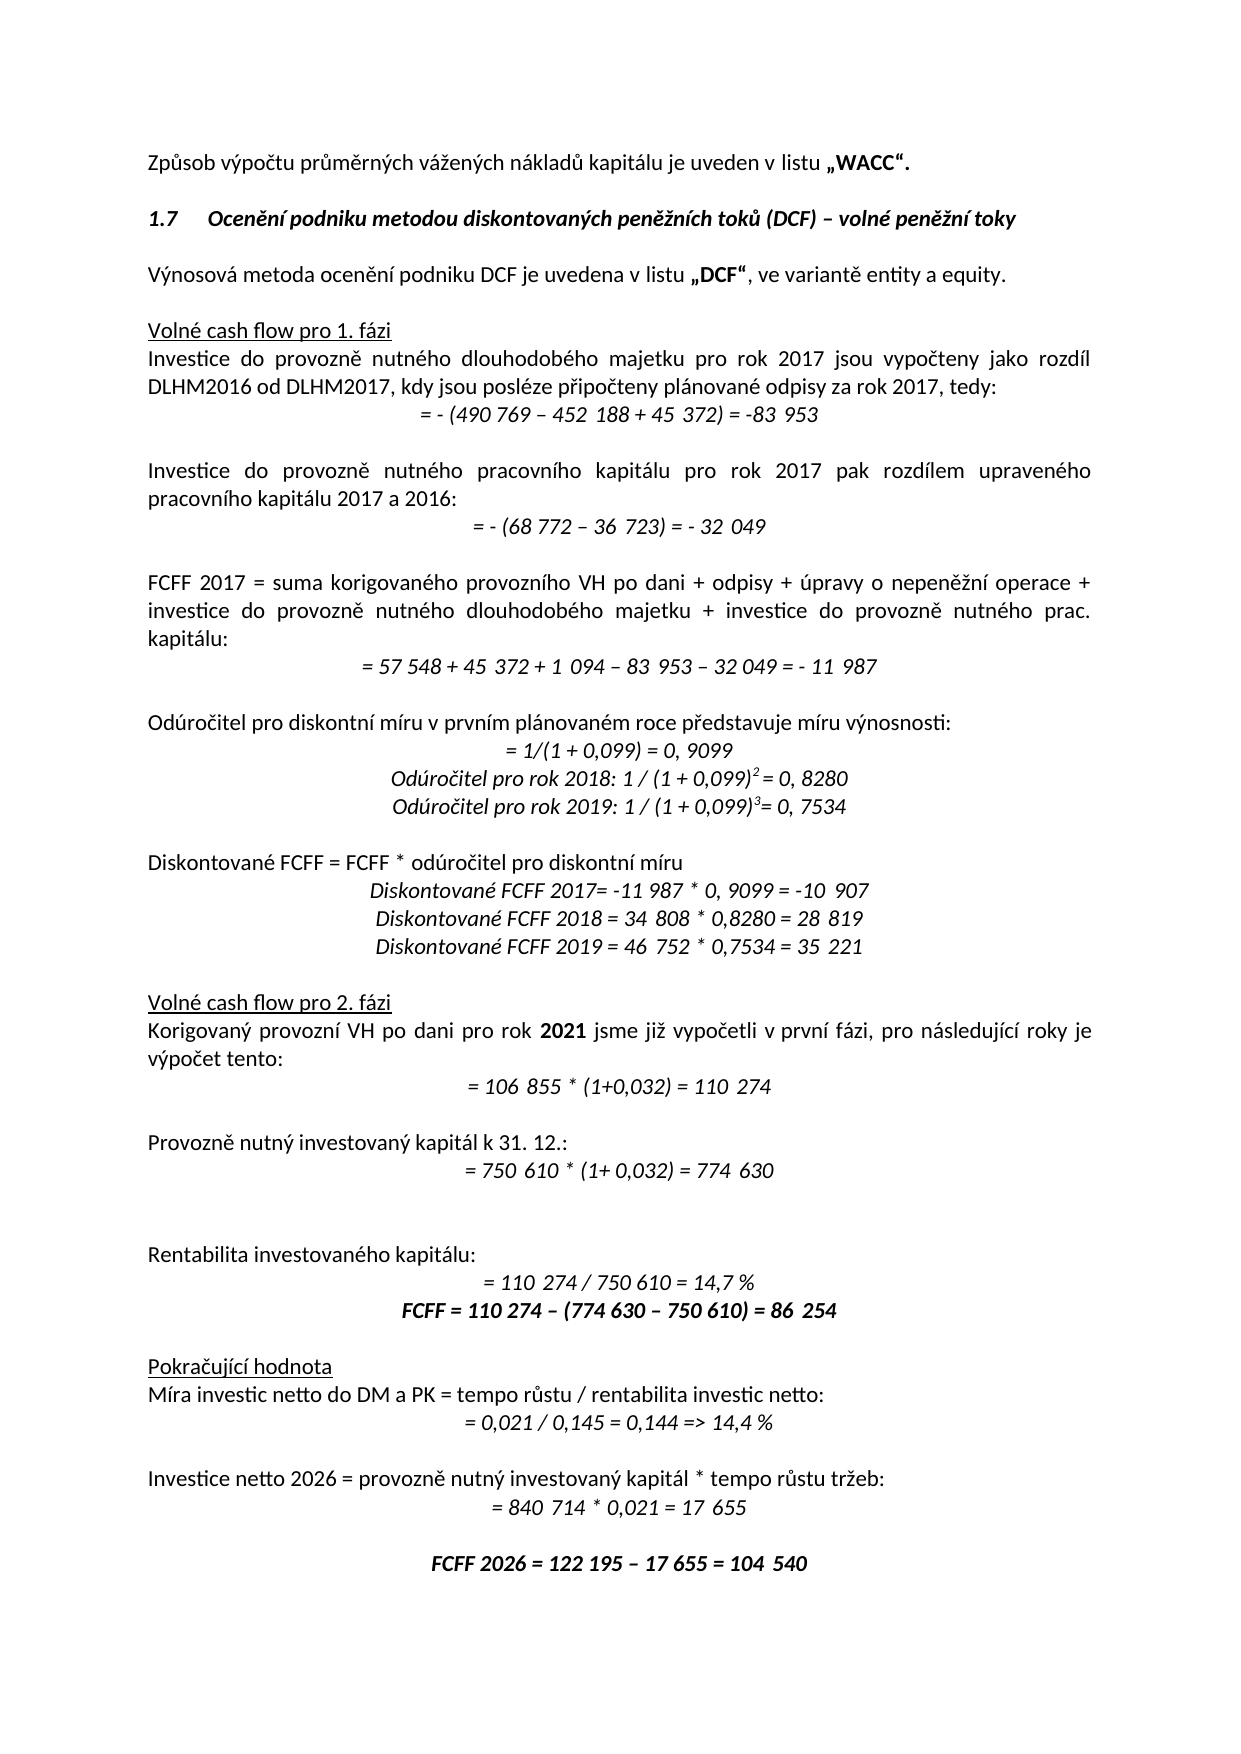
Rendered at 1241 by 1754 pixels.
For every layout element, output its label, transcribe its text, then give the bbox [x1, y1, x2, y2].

text Korigovaný provozní VH po dani pro rok 2021 jsme již vypočetli v první fázi, pro následující roky je výpočet tento: [148, 1016, 1093, 1072]
text Provozně nutný investovaný kapitál k 31. 12.: [148, 1128, 1093, 1156]
text = 1/(1 + 0,099) = 0, 9099 [148, 736, 1093, 764]
text Diskontované FCFF 2018 = 34 808 * 0,8280 = 28 819 [148, 904, 1093, 932]
text Výnosová metoda ocenění podniku DCF je uvedena v listu „DCF“, ve variantě entity a equity. [148, 260, 1093, 288]
text Diskontované FCFF 2017= -11 987 * 0, 9099 = -10 907 [148, 876, 1093, 904]
text Diskontované FCFF = FCFF * odúročitel pro diskontní míru [148, 848, 1093, 876]
text Odúročitel pro rok 2018: 1 / (1 + 0,099)2 = 0, 8280 [148, 764, 1093, 792]
text Investice do provozně nutného dlouhodobého majetku pro rok 2017 jsou vypočteny jako rozdíl DLHM2016 od DLHM2017, kdy jsou posléze připočteny plánované odpisy za rok 2017, tedy: [148, 344, 1093, 400]
text = 840 714 * 0,021 = 17 655 [148, 1493, 1093, 1521]
text Investice netto 2026 = provozně nutný investovaný kapitál * tempo růstu tržeb: [148, 1464, 1093, 1493]
text Pokračující hodnota [148, 1352, 1093, 1381]
text FCFF 2017 = suma korigovaného provozního VH po dani + odpisy + úpravy o nepeněžní operace + investice do provozně nutného dlouhodobého majetku + investice do provozně nutného prac. kapitálu: [148, 568, 1093, 652]
text = 0,021 / 0,145 = 0,144 => 14,4 % [148, 1408, 1093, 1437]
text Investice do provozně nutného pracovního kapitálu pro rok 2017 pak rozdílem upraveného pracovního kapitálu 2017 a 2016: [148, 456, 1093, 512]
text Odúročitel pro diskontní míru v prvním plánovaném roce představuje míru výnosnosti: [148, 708, 1093, 736]
text = - (490 769 – 452 188 + 45 372) = -83 953 [148, 400, 1093, 428]
text FCFF 2026 = 122 195 – 17 655 = 104 540 [148, 1549, 1093, 1577]
text = 106 855 * (1+0,032) = 110 274 [148, 1072, 1093, 1100]
text Volné cash flow pro 1. fázi [148, 316, 1093, 344]
text Způsob výpočtu průměrných vážených nákladů kapitálu je uveden v listu „WACC“. [148, 148, 1093, 176]
text = 750 610 * (1+ 0,032) = 774 630 [148, 1156, 1093, 1184]
subtitle Ocenění podniku metodou diskontovaných peněžních toků (DCF) – volné peněžní toky [148, 204, 1093, 232]
text Míra investic netto do DM a PK = tempo růstu / rentabilita investic netto: [148, 1381, 1093, 1408]
text FCFF = 110 274 – (774 630 – 750 610) = 86 254 [148, 1296, 1093, 1324]
text Rentabilita investovaného kapitálu: [148, 1240, 1093, 1268]
text Diskontované FCFF 2019 = 46 752 * 0,7534 = 35 221 [148, 932, 1093, 960]
text = - (68 772 – 36 723) = - 32 049 [148, 512, 1093, 540]
text Odúročitel pro rok 2019: 1 / (1 + 0,099)3= 0, 7534 [148, 792, 1093, 820]
text = 110 274 / 750 610 = 14,7 % [148, 1268, 1093, 1296]
text = 57 548 + 45 372 + 1 094 – 83 953 – 32 049 = - 11 987 [148, 652, 1093, 680]
text Volné cash flow pro 2. fázi [148, 988, 1093, 1016]
